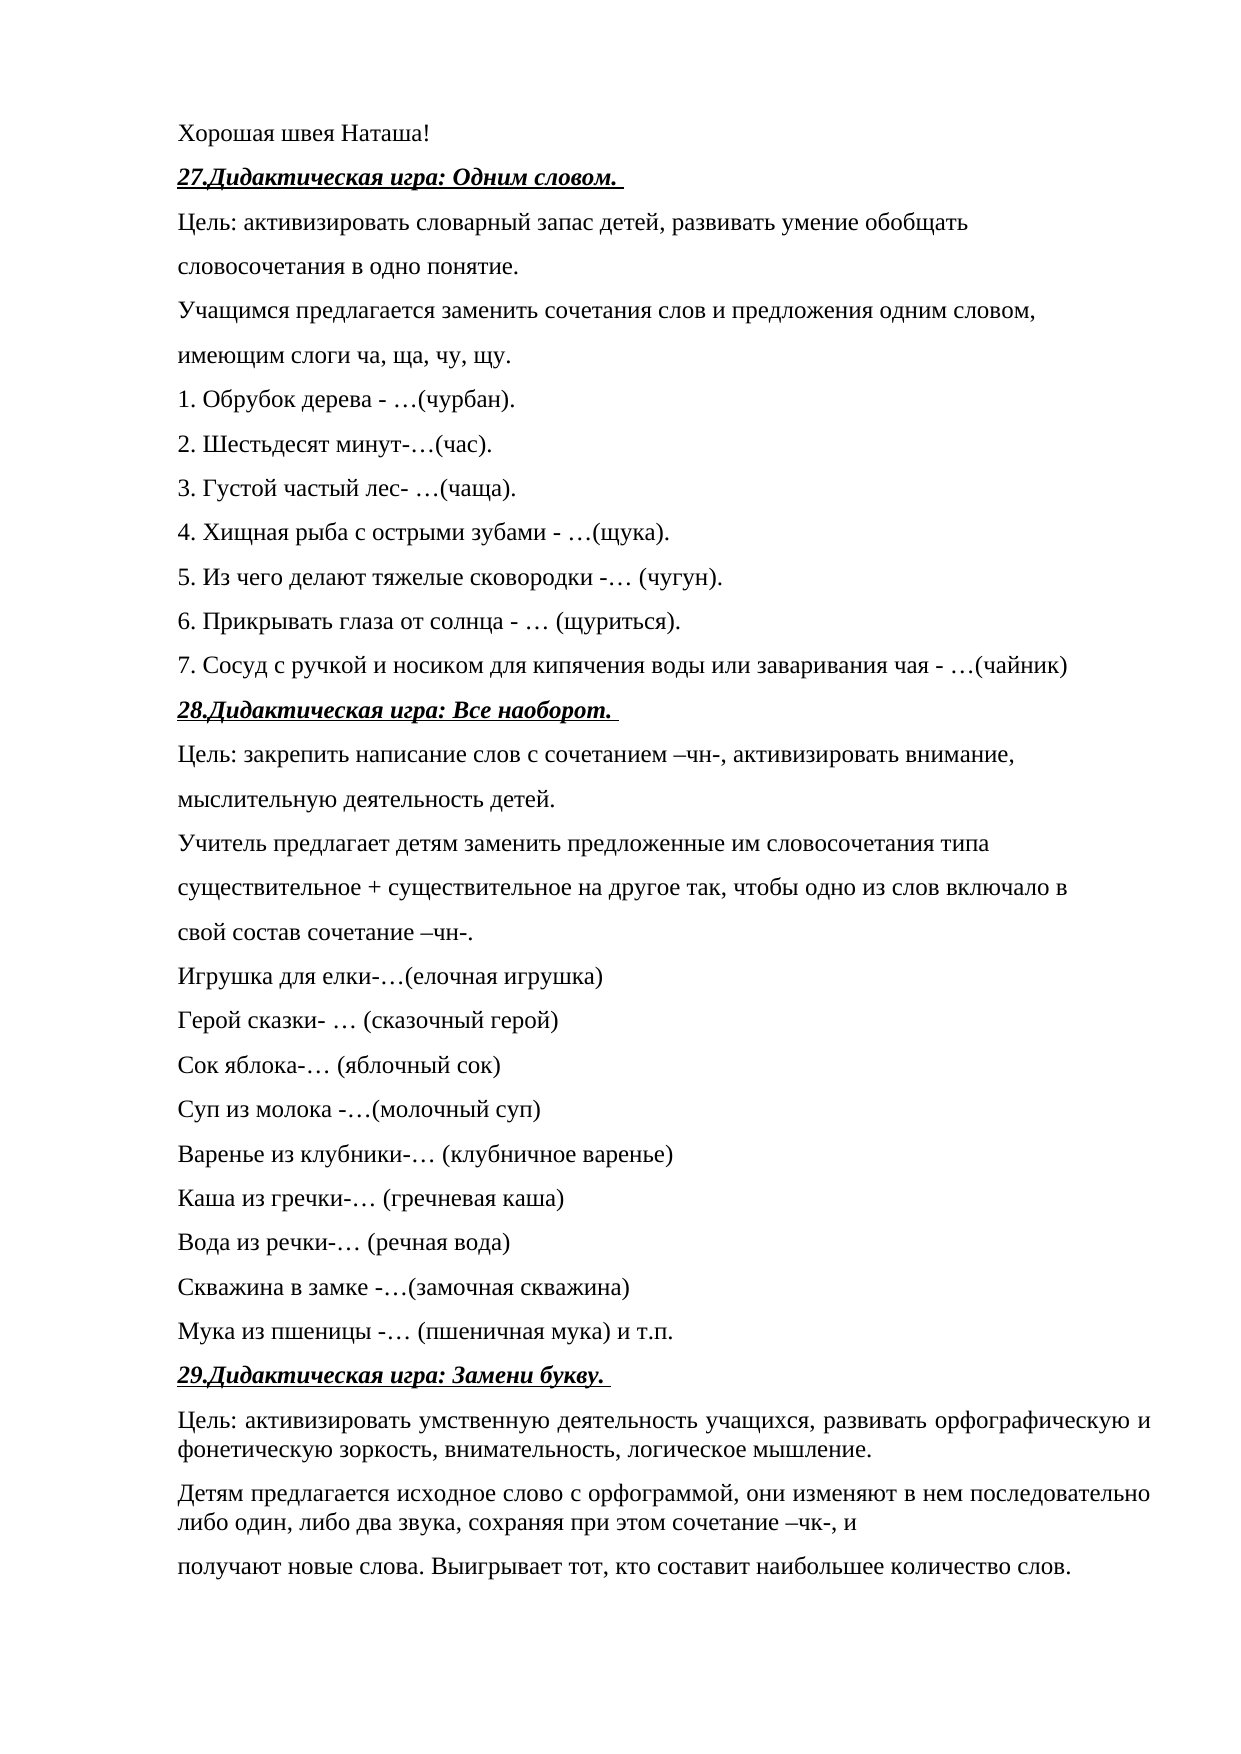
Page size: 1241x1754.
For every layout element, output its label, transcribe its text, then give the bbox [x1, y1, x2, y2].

text 5. Из чего делают тяжелые сковородки -… (чугун). [177, 562, 1152, 591]
text Цель: активизировать словарный запас детей, развивать умение обобщать [177, 207, 1152, 236]
text Цель: закрепить написание слов с сочетанием –чн-, активизировать внимание, [177, 739, 1152, 768]
text 27.Дидактическая игра: Одним словом. [177, 162, 1152, 191]
text Цель: активизировать умственную деятельность учащихся, развивать орфографическую и фонетическую зоркость, внимательность, логическое мышление. [177, 1405, 1152, 1462]
text Скважина в замке -…(замочная скважина) [177, 1272, 1152, 1301]
text 29.Дидактическая игра: Замени букву. [177, 1361, 1152, 1389]
text Сок яблока-… (яблочный сок) [177, 1050, 1152, 1079]
text Хорошая швея Наташа! [177, 118, 1152, 147]
text Герой сказки- … (сказочный герой) [177, 1006, 1152, 1034]
text Каша из гречки-… (гречневая каша) [177, 1183, 1152, 1212]
text словосочетания в одно понятие. [177, 251, 1152, 280]
text имеющим слоги ча, ща, чу, щу. [177, 340, 1152, 369]
text Игрушка для елки-…(елочная игрушка) [177, 961, 1152, 990]
text Вода из речки-… (речная вода) [177, 1227, 1152, 1256]
text Детям предлагается исходное слово с орфограммой, они изменяют в нем последовательно либо один, либо два звука, сохраняя при этом сочетание –чк-, и [177, 1478, 1152, 1536]
text 1. Обрубок дерева - …(чурбан). [177, 384, 1152, 413]
text свой состав сочетание –чн-. [177, 917, 1152, 946]
text Учащимся предлагается заменить сочетания слов и предложения одним словом, [177, 296, 1152, 324]
text мыслительную деятельность детей. [177, 784, 1152, 812]
text 28.Дидактическая игра: Все наоборот. [177, 695, 1152, 724]
text получают новые слова. Выигрывает тот, кто составит наибольшее количество слов. [177, 1551, 1152, 1580]
text 4. Хищная рыба с острыми зубами - …(щука). [177, 517, 1152, 546]
text 6. Прикрывать глаза от солнца - … (щуриться). [177, 606, 1152, 635]
text 2. Шестьдесят минут-…(час). [177, 429, 1152, 457]
text Учитель предлагает детям заменить предложенные им словосочетания типа [177, 828, 1152, 857]
text 7. Сосуд с ручкой и носиком для кипячения воды или заваривания чая - …(чайник) [177, 651, 1152, 679]
text существительное + существительное на другое так, чтобы одно из слов включало в [177, 872, 1152, 901]
text Суп из молока -…(молочный суп) [177, 1094, 1152, 1123]
text Мука из пшеницы -… (пшеничная мука) и т.п. [177, 1316, 1152, 1345]
text Варенье из клубники-… (клубничное варенье) [177, 1139, 1152, 1167]
text 3. Густой частый лес- …(чаща). [177, 473, 1152, 502]
